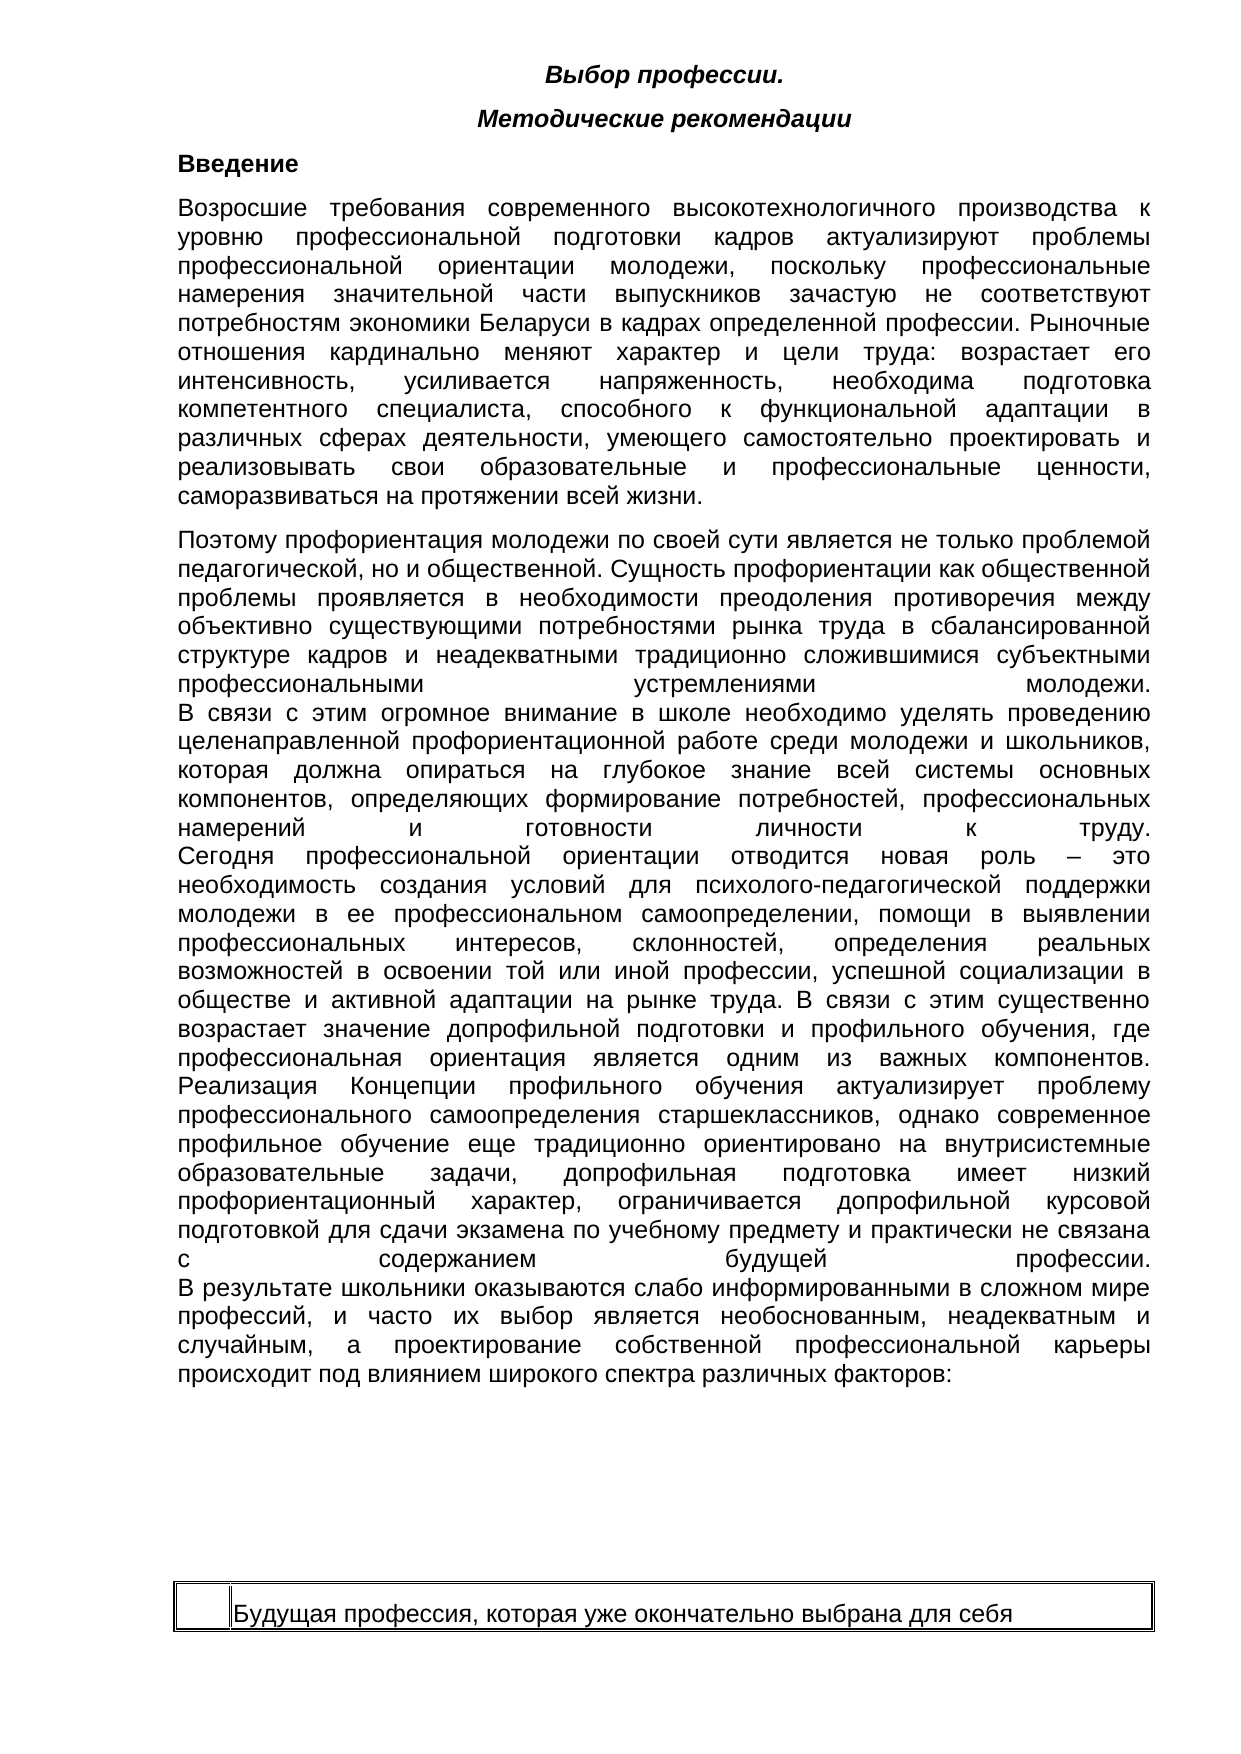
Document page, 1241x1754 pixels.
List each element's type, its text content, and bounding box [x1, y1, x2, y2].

text Выбор профессии. [177, 60, 1152, 89]
table_header [177, 1584, 231, 1628]
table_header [231, 1584, 1151, 1628]
text Введение [177, 149, 1152, 177]
text Возросшие требования современного высокотехнологичного производства к уровню профессиональной подготовки кадров актуализируют проблемы профессиональной ориентации молодежи, поскольку профессиональные намерения значительной части выпускников зачастую не соответствуют потребностям экономики Беларуси в кадрах определенной профессии. Рыночные отношения кардинально меняют характер и цели труда: возрастает его интенсивность, усиливается напряженность, необходима подготовка компетентного специалиста, способного к функциональной адаптации в различных сферах деятельности, умеющего самостоятельно проектировать и реализовывать свои образовательные и профессиональные ценности, саморазвиваться на протяжении всей жизни. [177, 193, 1152, 509]
text Методические рекомендации [177, 104, 1152, 133]
text Поэтому профориентация молодежи по своей сути является не только проблемой педагогической, но и общественной. Сущность профориентации как общественной проблемы проявляется в необходимости преодоления противоречия между объективно существующими потребностями рынка труда в сбалансированной структуре кадров и неадекватными традиционно сложившимися субъектными профессиональными устремлениями молодежи. В связи с этим огромное внимание в школе необходимо уделять проведению целенаправленной профориентационной работе среди молодежи и школьников, которая должна опираться на глубокое знание всей системы основных компонентов, определяющих формирование потребностей, профессиональных намерений и готовности личности к труду. Сегодня профессиональной ориентации отводится новая роль – это необходимость создания условий для психолого-педагогической поддержки молодежи в ее профессиональном самоопределении, помощи в выявлении профессиональных интересов, склонностей, определения реальных возможностей в освоении той или иной профессии, успешной социализации в обществе и активной адаптации на рынке труда. В связи с этим существенно возрастает значение допрофильной подготовки и профильного обучения, где профессиональная ориентация является одним из важных компонентов. Реализация Концепции профильного обучения актуализирует проблему профессионального самоопределения старшеклассников, однако современное профильное обучение еще традиционно ориентировано на внутрисистемные образовательные задачи, допрофильная подготовка имеет низкий профориентационный характер, ограничивается допрофильной курсовой подготовкой для сдачи экзамена по учебному предмету и практически не связана с содержанием будущей профессии. В результате школьники оказываются слабо информированными в сложном мире профессий, и часто их выбор является необоснованным, неадекватным и случайным, а проектирование собственной профессиональной карьеры происходит под влиянием широкого спектра различных факторов: [177, 525, 1152, 1387]
